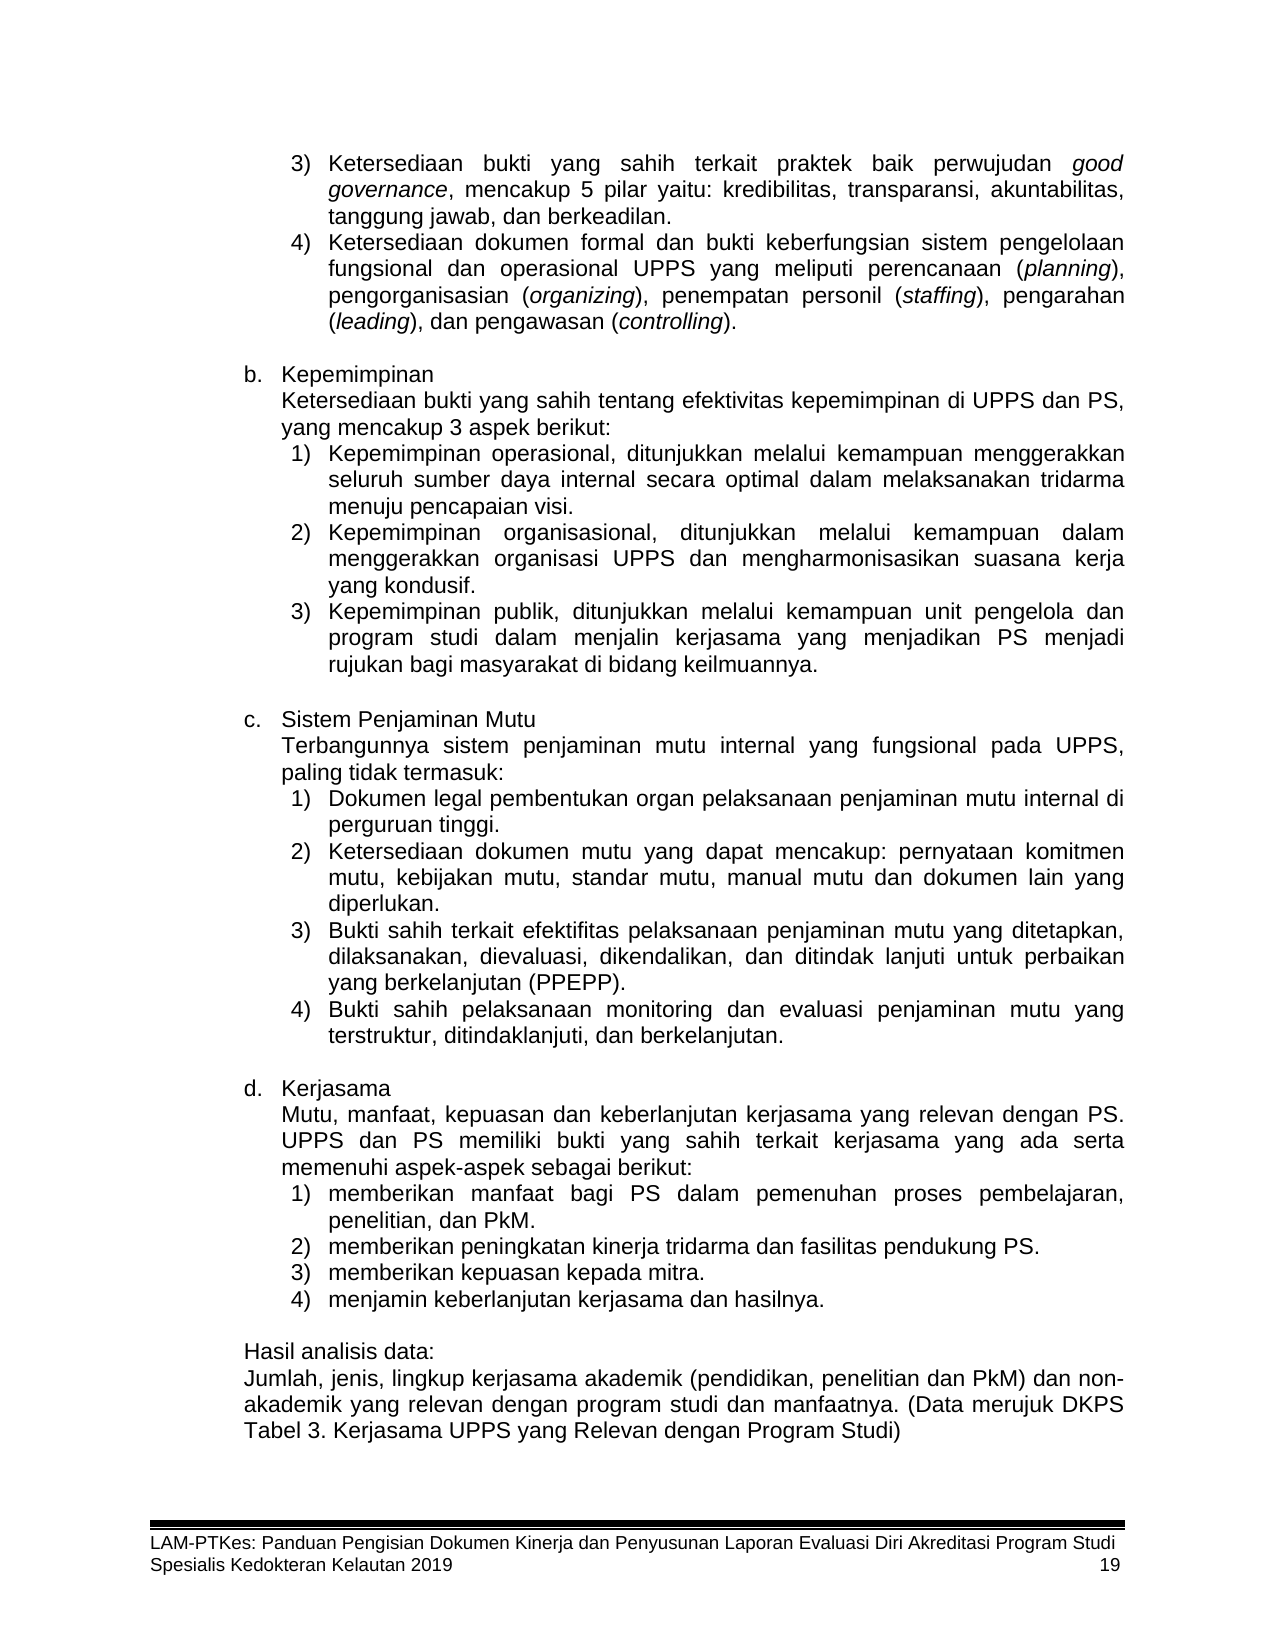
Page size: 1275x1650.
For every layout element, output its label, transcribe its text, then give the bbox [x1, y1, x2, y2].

list Dokumen legal pembentukan organ pelaksanaan penjaminan mutu internal di perguruan tinggi. [291, 785, 1125, 838]
text Mutu, manfaat, kepuasan dan keberlanjutan kerjasama yang relevan dengan PS. UPPS dan PS memiliki bukti yang sahih terkait kerjasama yang ada serta memenuhi aspek-aspek sebagai berikut: [281, 1101, 1125, 1180]
text Terbangunnya sistem penjaminan mutu internal yang fungsional pada UPPS, paling tidak termasuk: [281, 732, 1125, 785]
list Bukti sahih terkait efektifitas pelaksanaan penjaminan mutu yang ditetapkan, dilaksanakan, dievaluasi, dikendalikan, dan ditindak lanjuti untuk perbaikan yang berkelanjutan (PPEPP). [291, 917, 1125, 996]
list Kepemimpinan operasional, ditunjukkan melalui kemampuan menggerakkan seluruh sumber daya internal secara optimal dalam melaksanakan tridarma menuju pencapaian visi. [291, 440, 1125, 519]
list Sistem Penjaminan Mutu [244, 706, 1125, 732]
text Hasil analisis data: [244, 1338, 1125, 1365]
list Bukti sahih pelaksanaan monitoring dan evaluasi penjaminan mutu yang terstruktur, ditindaklanjuti, dan berkelanjutan. [291, 996, 1125, 1048]
list memberikan peningkatan kinerja tridarma dan fasilitas pendukung PS. [291, 1233, 1125, 1259]
text Ketersediaan bukti yang sahih tentang efektivitas kepemimpinan di UPPS dan PS, yang mencakup 3 aspek berikut: [281, 387, 1125, 440]
text Jumlah, jenis, lingkup kerjasama akademik (pendidikan, penelitian dan PkM) dan non-akademik yang relevan dengan program studi dan manfaatnya. (Data merujuk DKPS Tabel 3. Kerjasama UPPS yang Relevan dengan Program Studi) [244, 1365, 1125, 1444]
list Kepemimpinan organisasional, ditunjukkan melalui kemampuan dalam menggerakkan organisasi UPPS dan mengharmonisasikan suasana kerja yang kondusif. [291, 519, 1125, 598]
list memberikan manfaat bagi PS dalam pemenuhan proses pembelajaran, penelitian, dan PkM. [291, 1180, 1125, 1233]
list Kerjasama [244, 1075, 1125, 1101]
list memberikan kepuasan kepada mitra. [291, 1259, 1125, 1286]
list Kepemimpinan [244, 361, 1125, 387]
list menjamin keberlanjutan kerjasama dan hasilnya. [291, 1286, 1125, 1312]
list Kepemimpinan publik, ditunjukkan melalui kemampuan unit pengelola dan program studi dalam menjalin kerjasama yang menjadikan PS menjadi rujukan bagi masyarakat di bidang keilmuannya. [291, 598, 1125, 677]
list Ketersediaan dokumen mutu yang dapat mencakup: pernyataan komitmen mutu, kebijakan mutu, standar mutu, manual mutu dan dokumen lain yang diperlukan. [291, 838, 1125, 917]
list Ketersediaan dokumen formal dan bukti keberfungsian sistem pengelolaan fungsional dan operasional UPPS yang meliputi perencanaan (planning), pengorganisasian (organizing), penempatan personil (staffing), pengarahan (leading), dan pengawasan (controlling). [291, 229, 1125, 334]
list Ketersediaan bukti yang sahih terkait praktek baik perwujudan good governance, mencakup 5 pilar yaitu: kredibilitas, transparansi, akuntabilitas, tanggung jawab, dan berkeadilan. [291, 150, 1125, 229]
